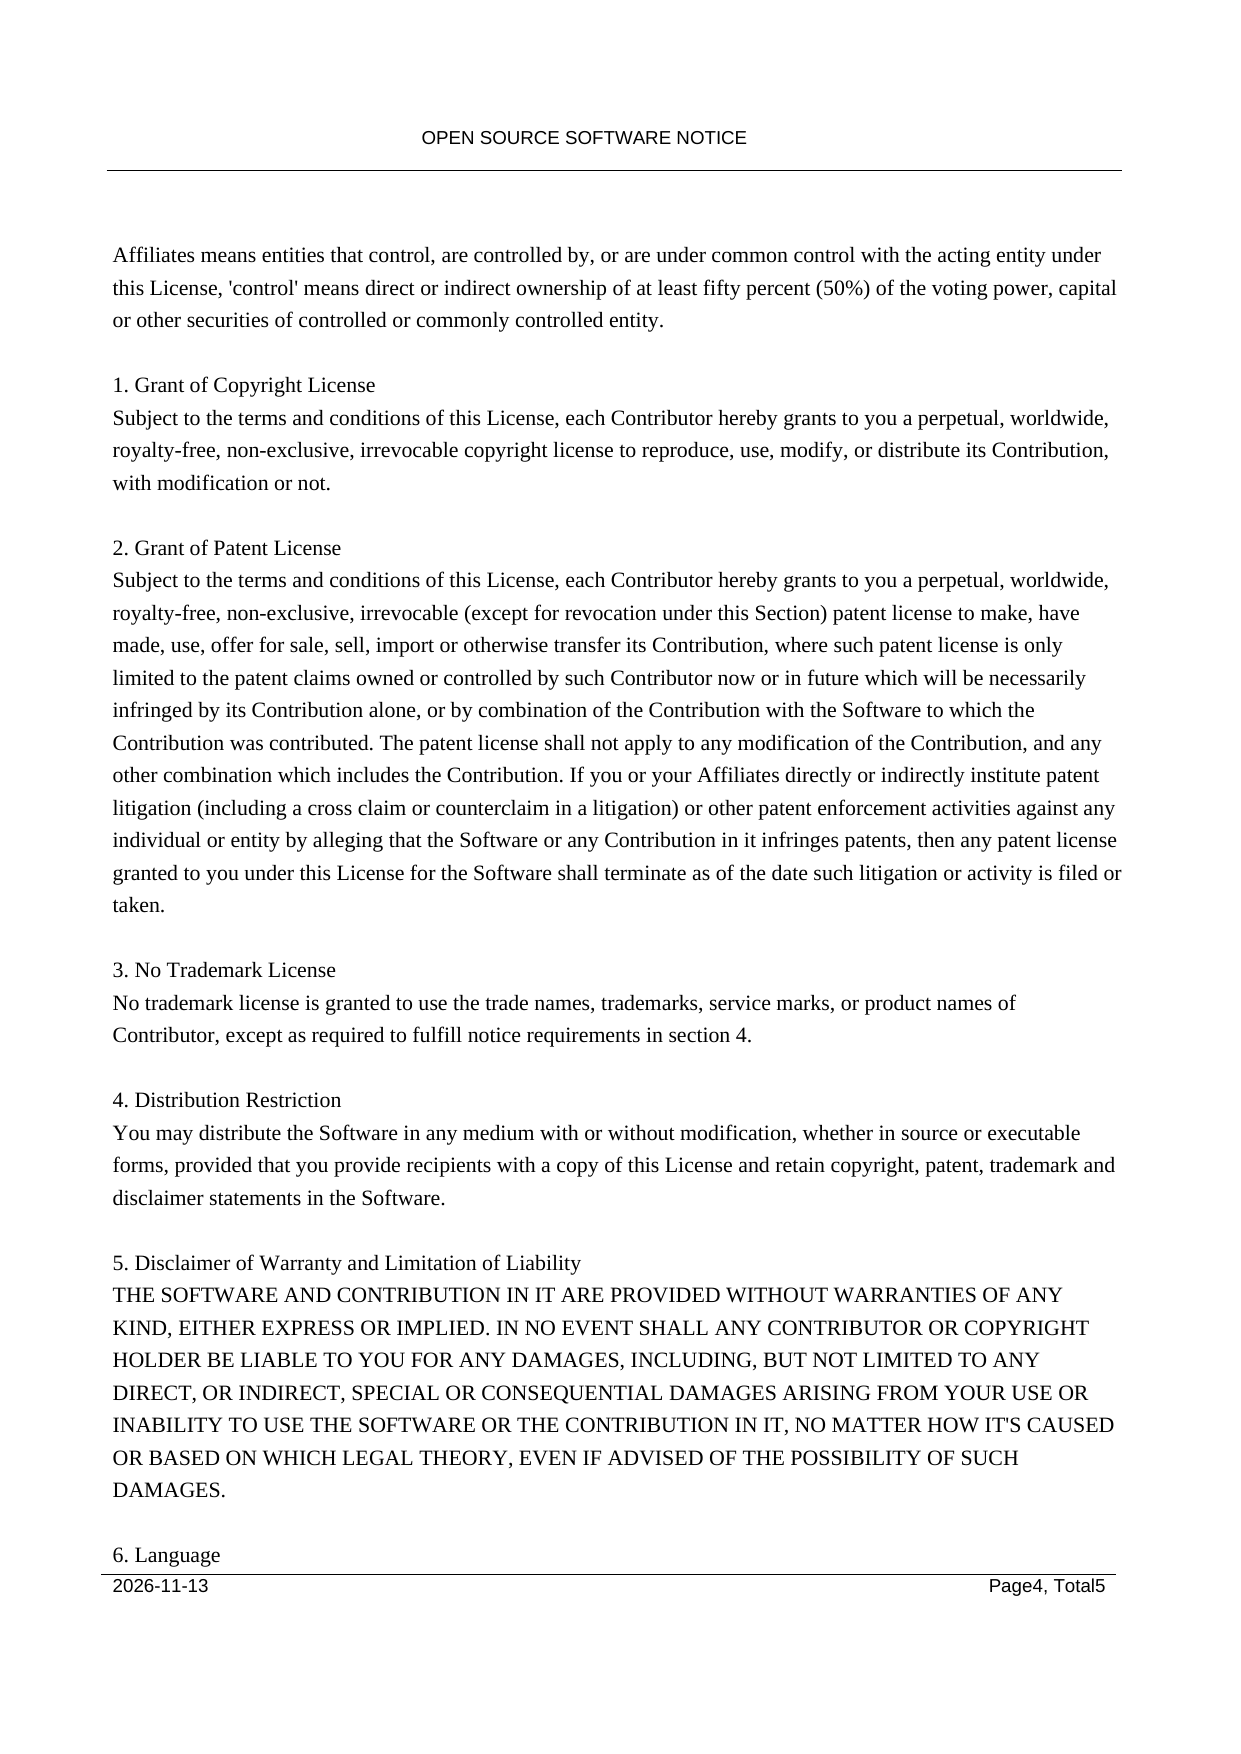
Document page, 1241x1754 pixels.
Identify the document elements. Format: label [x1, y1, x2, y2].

text [112, 206, 1128, 1571]
